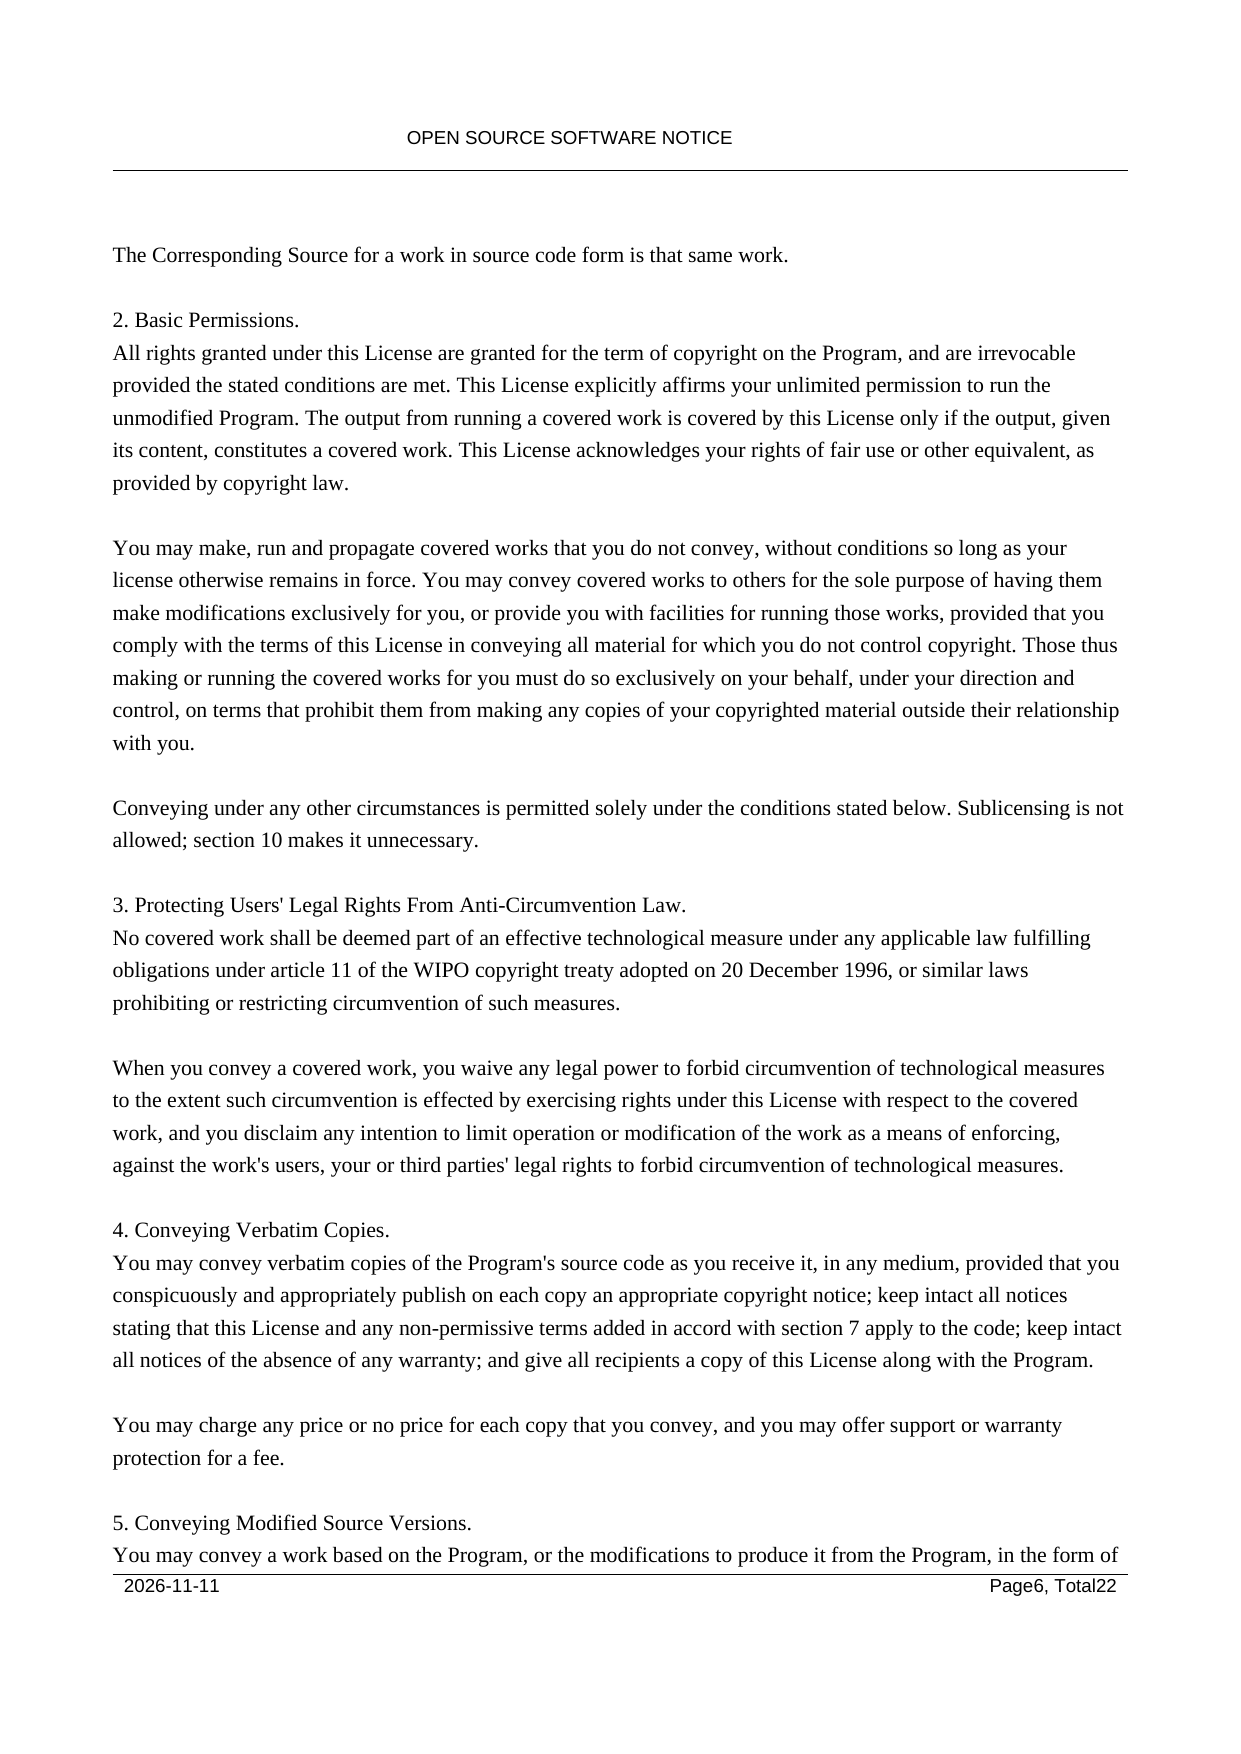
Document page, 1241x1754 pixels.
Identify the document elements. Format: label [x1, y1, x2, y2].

text [112, 206, 1128, 1571]
